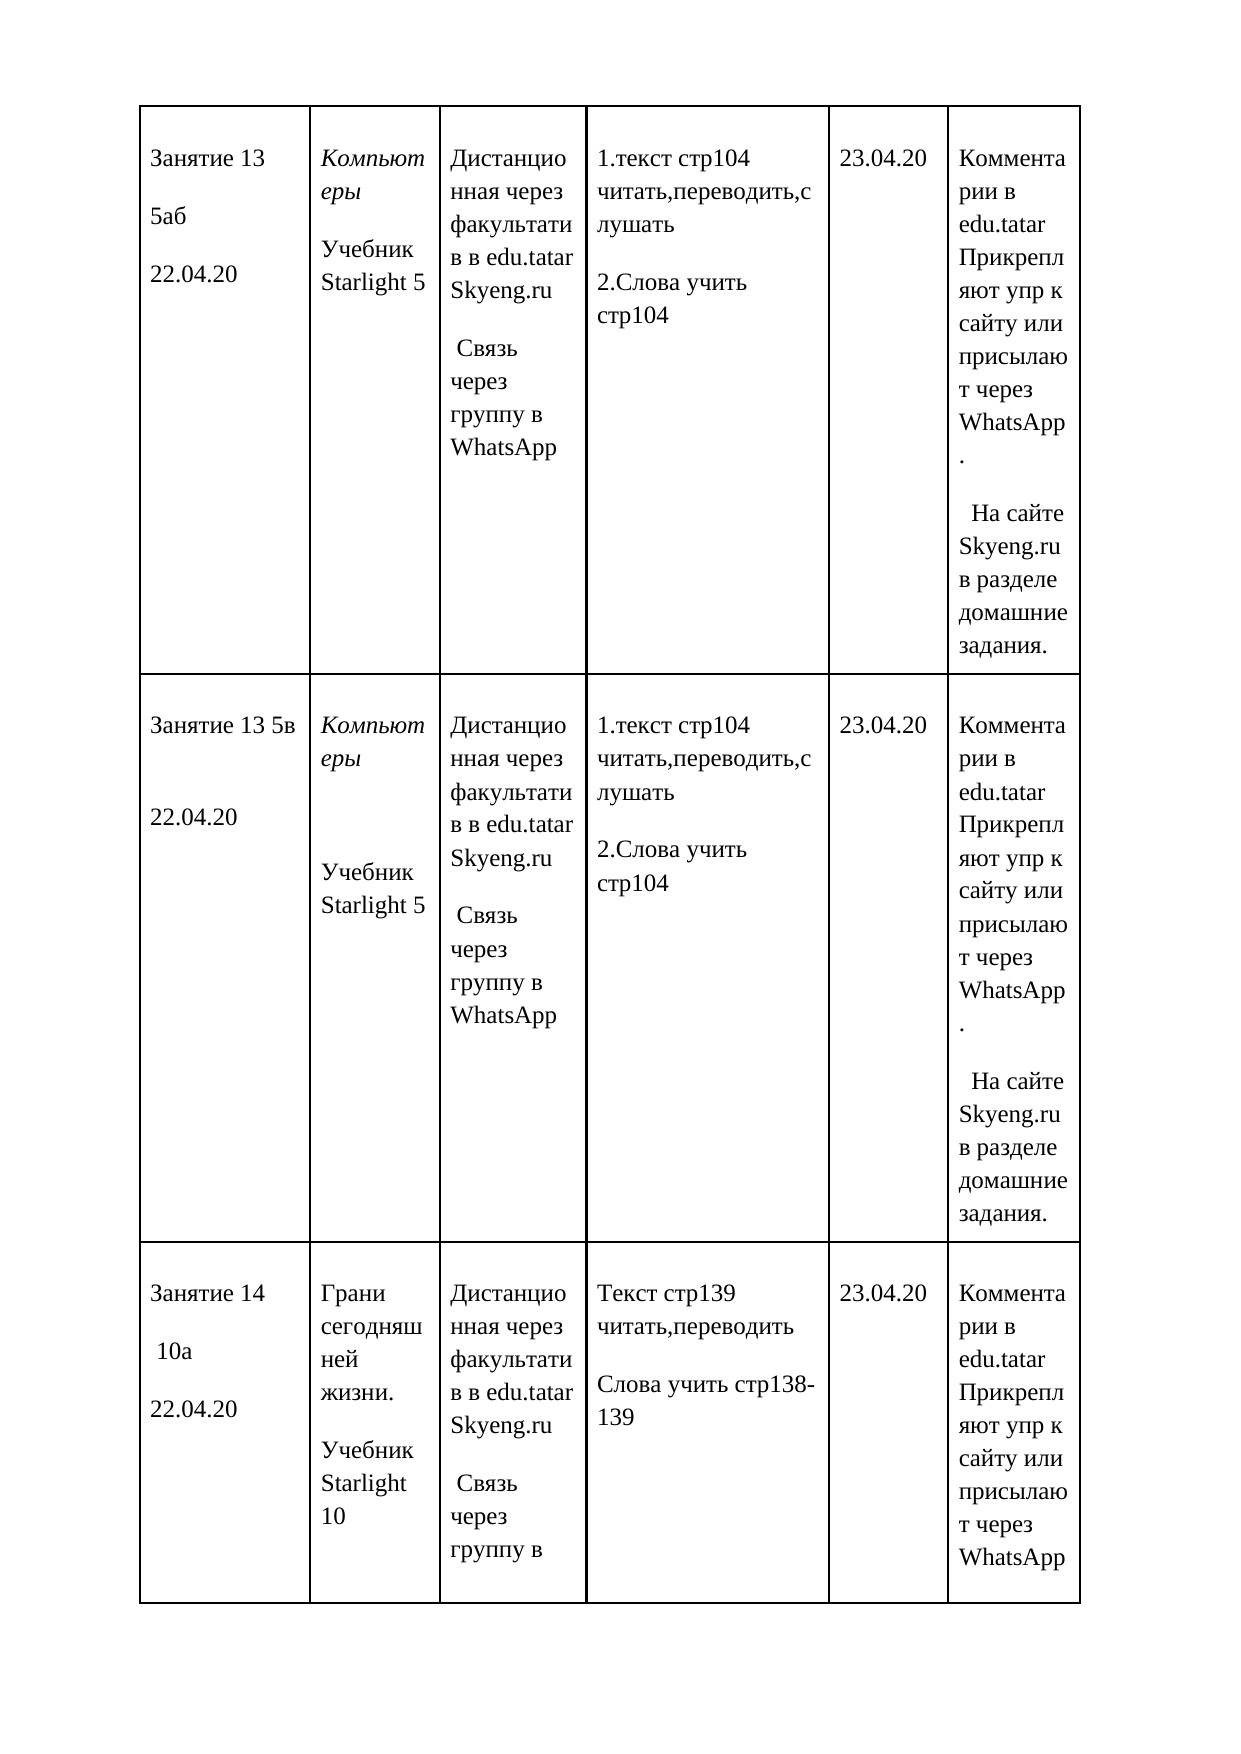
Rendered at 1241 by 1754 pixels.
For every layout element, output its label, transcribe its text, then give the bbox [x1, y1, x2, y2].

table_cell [311, 1243, 439, 1602]
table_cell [141, 1243, 309, 1602]
table_cell 1.текст стр104 читать,переводить,слушать 2.Слова учить стр104 [588, 675, 828, 1241]
table_cell 23.04.20 [830, 107, 947, 673]
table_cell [441, 1243, 585, 1602]
table_cell Комментарии в edu.tatar Прикрепляют упр к сайту или присылают через WhatsApp. На сайте Skyeng.ru в разделе домашние задания. [949, 107, 1079, 673]
table_cell Компьютеры Учебник Starlight 5 [311, 675, 439, 1241]
table_cell Комментарии в edu.tatar Прикрепляют упр к сайту или присылают через WhatsApp. На сайте Skyeng.ru в разделе домашние задания. [949, 675, 1079, 1241]
table_cell Дистанционная через факультатив в edu.tatar Skyeng.ru Связь через группу в WhatsApp [441, 107, 585, 673]
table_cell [588, 1243, 828, 1602]
table_cell Компьютеры Учебник Starlight 5 [311, 107, 439, 673]
table_cell 1.текст стр104 читать,переводить,слушать 2.Слова учить стр104 [588, 107, 828, 673]
table_cell Занятие 13 5в 22.04.20 [141, 675, 309, 1241]
table_cell Занятие 13 5аб 22.04.20 [141, 107, 309, 673]
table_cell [949, 1243, 1079, 1602]
table_cell Дистанционная через факультатив в edu.tatar Skyeng.ru Связь через группу в WhatsApp [441, 675, 585, 1241]
table_cell 23.04.20 [830, 1243, 947, 1602]
table_cell 23.04.20 [830, 675, 947, 1241]
